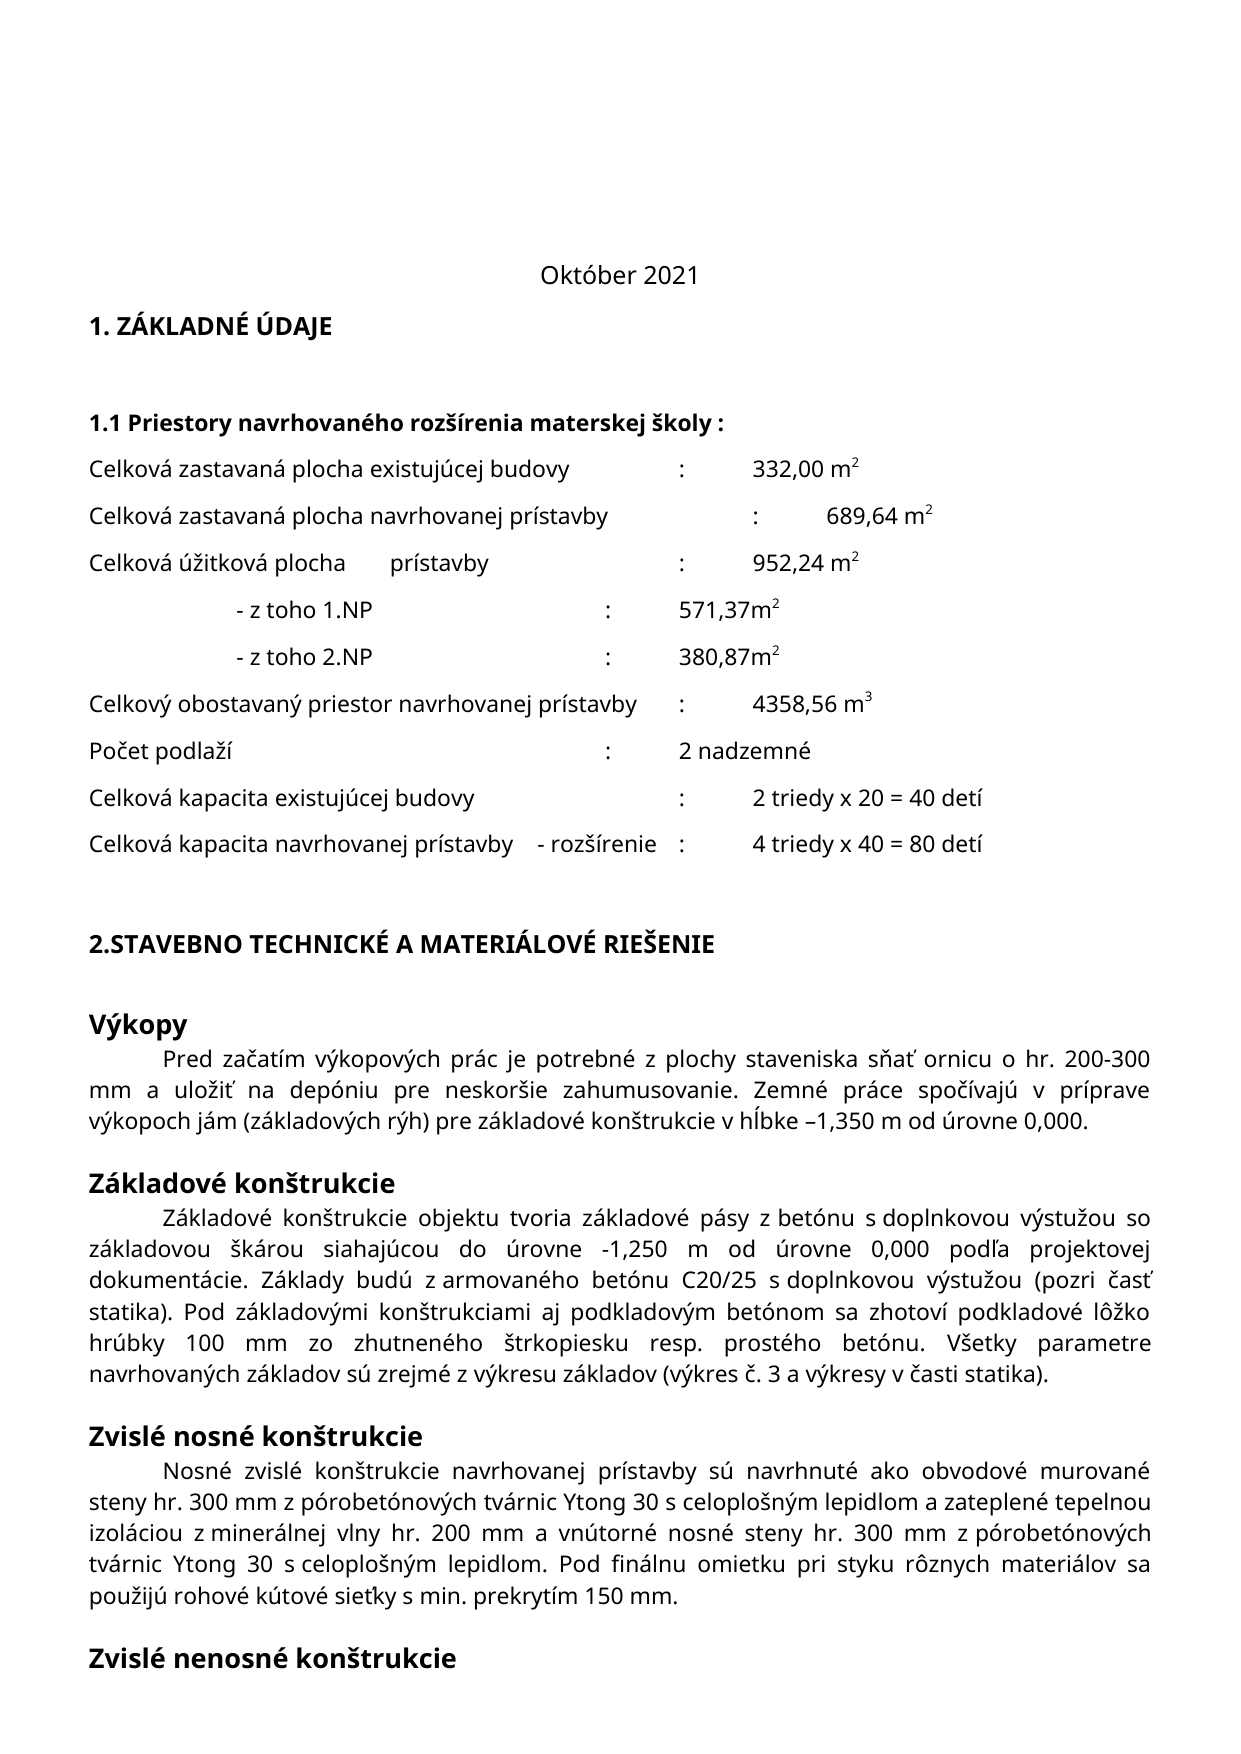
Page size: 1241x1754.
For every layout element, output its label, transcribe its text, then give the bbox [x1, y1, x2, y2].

text Zvislé nosné konštrukcie [89, 1418, 1152, 1454]
text Celková zastavaná plocha existujúcej budovy : 332,00 m2 [89, 453, 1152, 485]
text Celkový obostavaný priestor navrhovanej prístavby : 4358,56 m3 [89, 688, 1152, 719]
text Pred začatím výkopových prác je potrebné z plochy staveniska sňať ornicu o hr. 200-300 mm a uložiť na depóniu pre neskoršie zahumusovanie. Zemné práce spočívajú v príprave výkopoch jám (základových rýh) pre základové konštrukcie v hĺbke –1,350 m od úrovne 0,000. [89, 1043, 1152, 1136]
text 1. Základné údaje [89, 309, 1152, 343]
text Celková zastavaná plocha navrhovanej prístavby : 689,64 m2 [89, 500, 1152, 532]
text 2.Stavebno technické a materiálové riešenie [89, 926, 1152, 960]
text Celková úžitková plocha prístavby : 952,24 m2 [89, 547, 1152, 578]
text - z toho 2.NP : 380,87m2 [89, 641, 1152, 672]
text Celková kapacita navrhovanej prístavby - rozšírenie : 4 triedy x 40 = 80 detí [89, 828, 1152, 860]
text Základové konštrukcie [89, 1165, 1152, 1202]
text Zvislé nenosné konštrukcie [89, 1639, 1152, 1676]
text Celková kapacita existujúcej budovy : 2 triedy x 20 = 40 detí [89, 782, 1152, 813]
text - z toho 1.NP : 571,37m2 [89, 594, 1152, 625]
text Výkopy [89, 1006, 1152, 1043]
text Október 2021 [89, 258, 1152, 292]
text Počet podlaží : 2 nadzemné [89, 735, 1152, 766]
text Základové konštrukcie objektu tvoria základové pásy z betónu s doplnkovou výstužou so základovou škárou siahajúcou do úrovne -1,250 m od úrovne 0,000 podľa projektovej dokumentácie. Základy budú z armovaného betónu C20/25 s doplnkovou výstužou (pozri časť statika). Pod základovými konštrukciami aj podkladovým betónom sa zhotoví podkladové lôžko hrúbky 100 mm zo zhutneného štrkopiesku resp. prostého betónu. Všetky parametre navrhovaných základov sú zrejmé z výkresu základov (výkres č. 3 a výkresy v časti statika). [89, 1202, 1152, 1389]
text 1.1 Priestory navrhovaného rozšírenia materskej školy : [89, 407, 1152, 438]
text Nosné zvislé konštrukcie navrhovanej prístavby sú navrhnuté ako obvodové murované steny hr. 300 mm z pórobetónových tvárnic Ytong 30 s celoplošným lepidlom a zateplené tepelnou izoláciou z minerálnej vlny hr. 200 mm a vnútorné nosné steny hr. 300 mm z pórobetónových tvárnic Ytong 30 s celoplošným lepidlom. Pod finálnu omietku pri styku rôznych materiálov sa použijú rohové kútové sieťky s min. prekrytím . [89, 1454, 1152, 1611]
